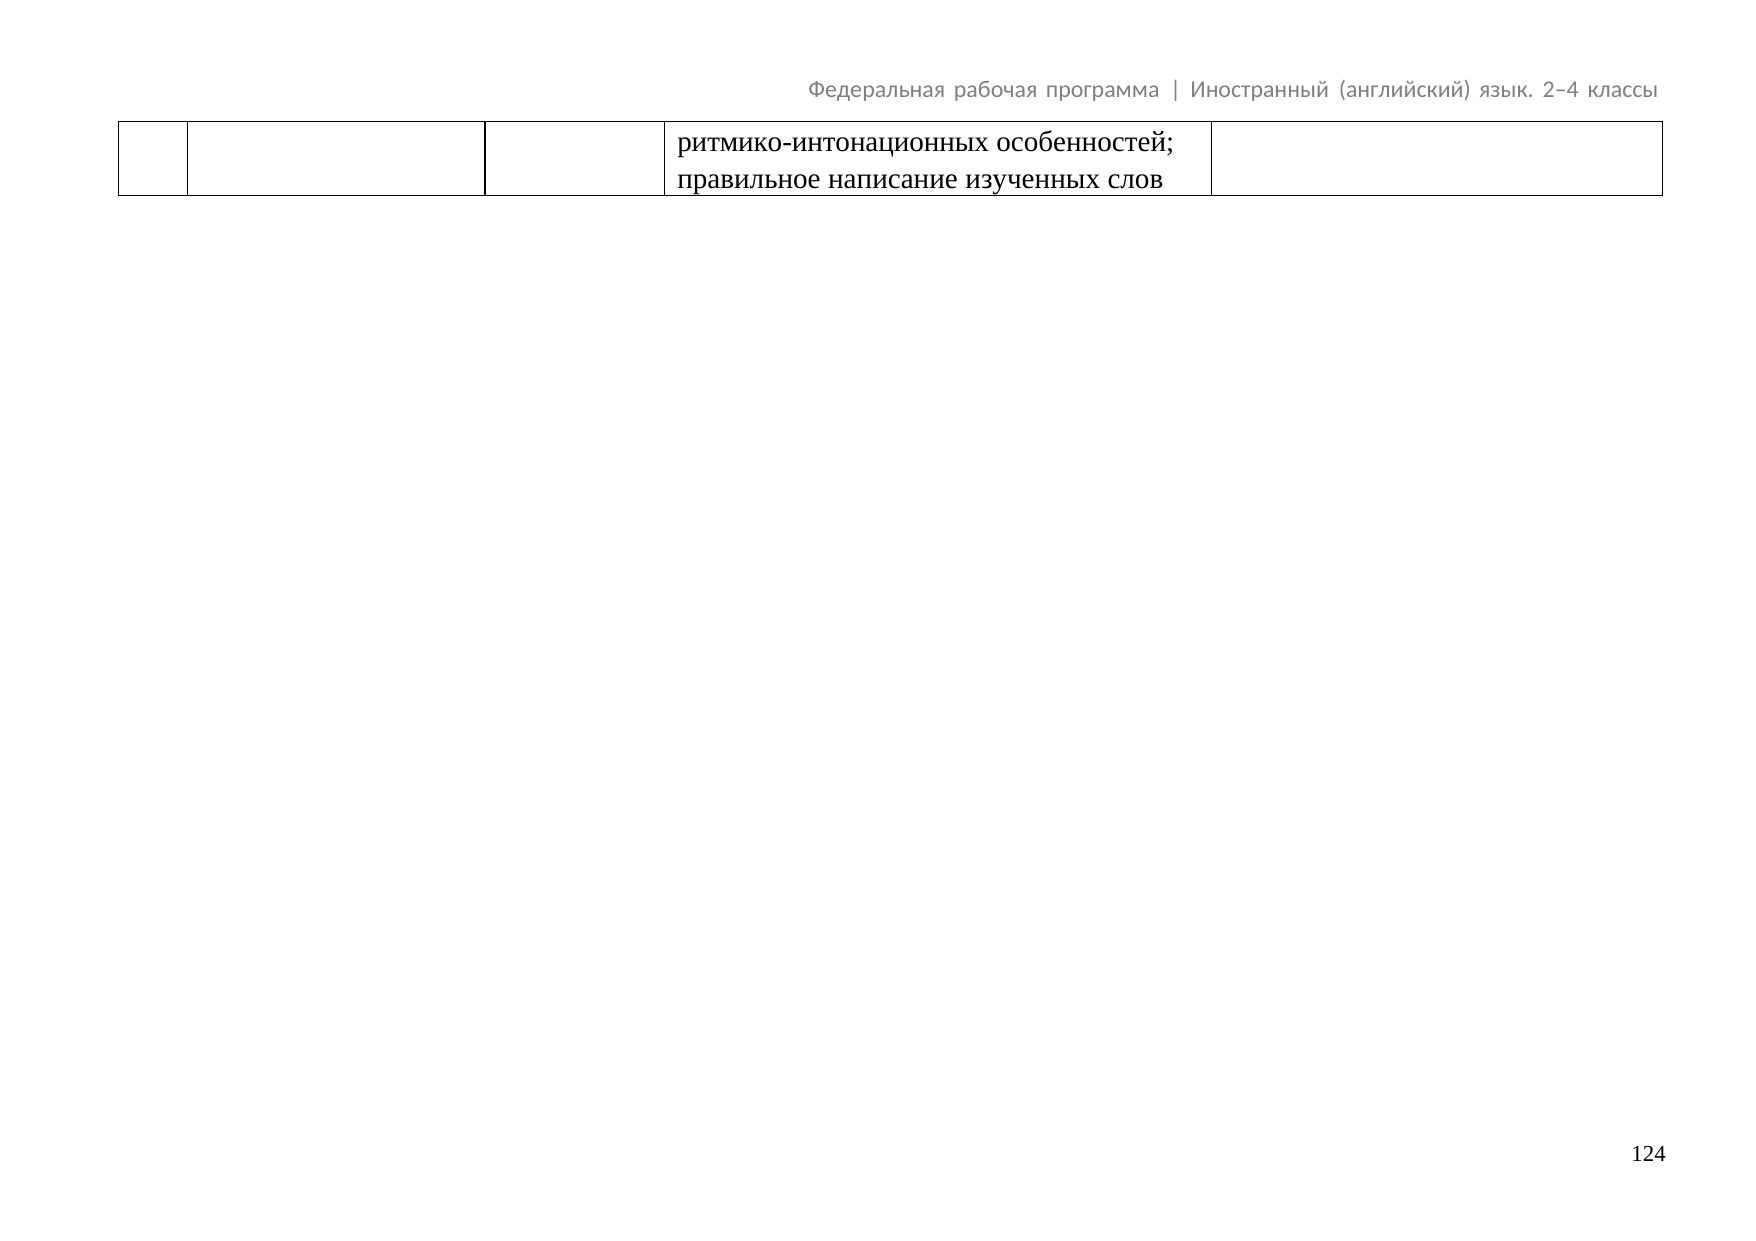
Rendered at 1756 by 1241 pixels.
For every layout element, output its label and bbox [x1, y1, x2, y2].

table_header [188, 122, 484, 194]
table_header [486, 122, 664, 194]
table_header [665, 122, 1211, 194]
table_header [119, 122, 187, 194]
table_header [1212, 122, 1662, 194]
